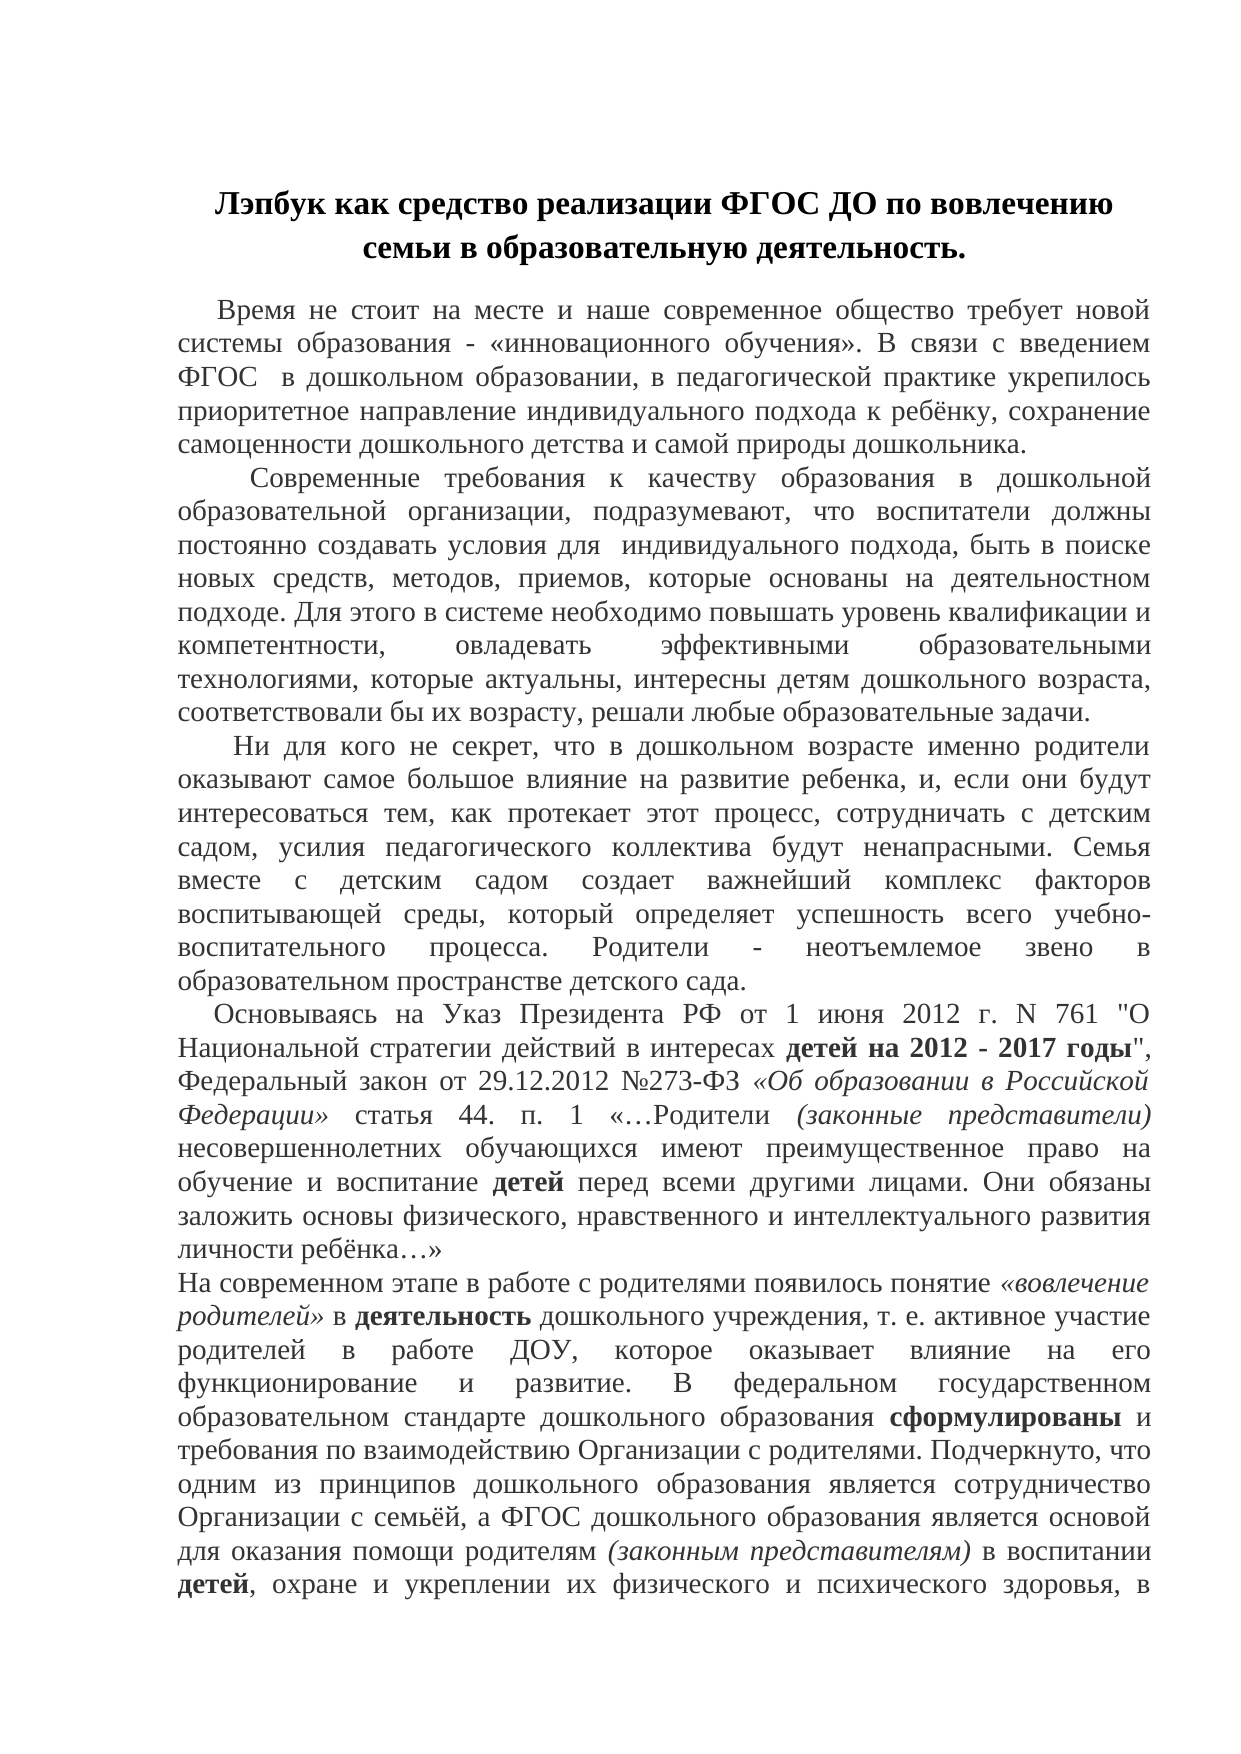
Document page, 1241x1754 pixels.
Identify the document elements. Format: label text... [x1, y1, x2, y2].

text Ни для кого не секрет, что в дошкольном возрасте именно родители оказывают самое большое влияние на развитие ребенка, и, если они будут интересоваться тем, как протекает этот процесс, сотрудничать с детским садом, усилия педагогического коллектива будут ненапрасными. Семья вместе с детским садом создает важнейший комплекс факторов воспитывающей среды, который определяет успешность всего учебно-воспитательного процесса. Родители - неотъемлемое звено в образовательном пространстве детского сада. [177, 728, 1152, 996]
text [177, 1265, 1152, 1600]
text Современные требования к качеству образования в дошкольной образовательной организации, подразумевают, что воспитатели должны постоянно создавать условия для индивидуального подхода, быть в поиске новых средств, методов, приемов, которые основаны на деятельностном подходе. Для этого в системе необходимо повышать уровень квалификации и компетентности, овладевать эффективными образовательными технологиями, которые актуальны, интересны детям дошкольного возраста, соответствовали бы их возрасту, решали любые образовательные задачи. [177, 460, 1152, 728]
text Основываясь на Указ Президента РФ от 1 июня 2012 г. N 761 "О Национальной стратегии действий в интересах детей на 2012 - 2017 годы", Федеральный закон от 29.12.2012 №273-ФЗ «Об образовании в Российской Федерации» статья 44. п. 1 «…Родители (законные представители) несовершеннолетних обучающихся имеют преимущественное право на обучение и воспитание детей перед всеми другими лицами. Они обязаны заложить основы физического, нравственного и интеллектуального развития личности ребёнка…» [177, 996, 1152, 1265]
text Время не стоит на месте и наше современное общество требует новой системы образования - «инновационного обучения». В связи с введением ФГОС в дошкольном образовании, в педагогической практике укрепилось приоритетное направление индивидуального подхода к ребёнку, сохранение самоценности дошкольного детства и самой природы дошкольника. [177, 292, 1152, 460]
text Лэпбук как средство реализации ФГОС ДО по вовлечению семьи в образовательную деятельность. [177, 183, 1152, 265]
